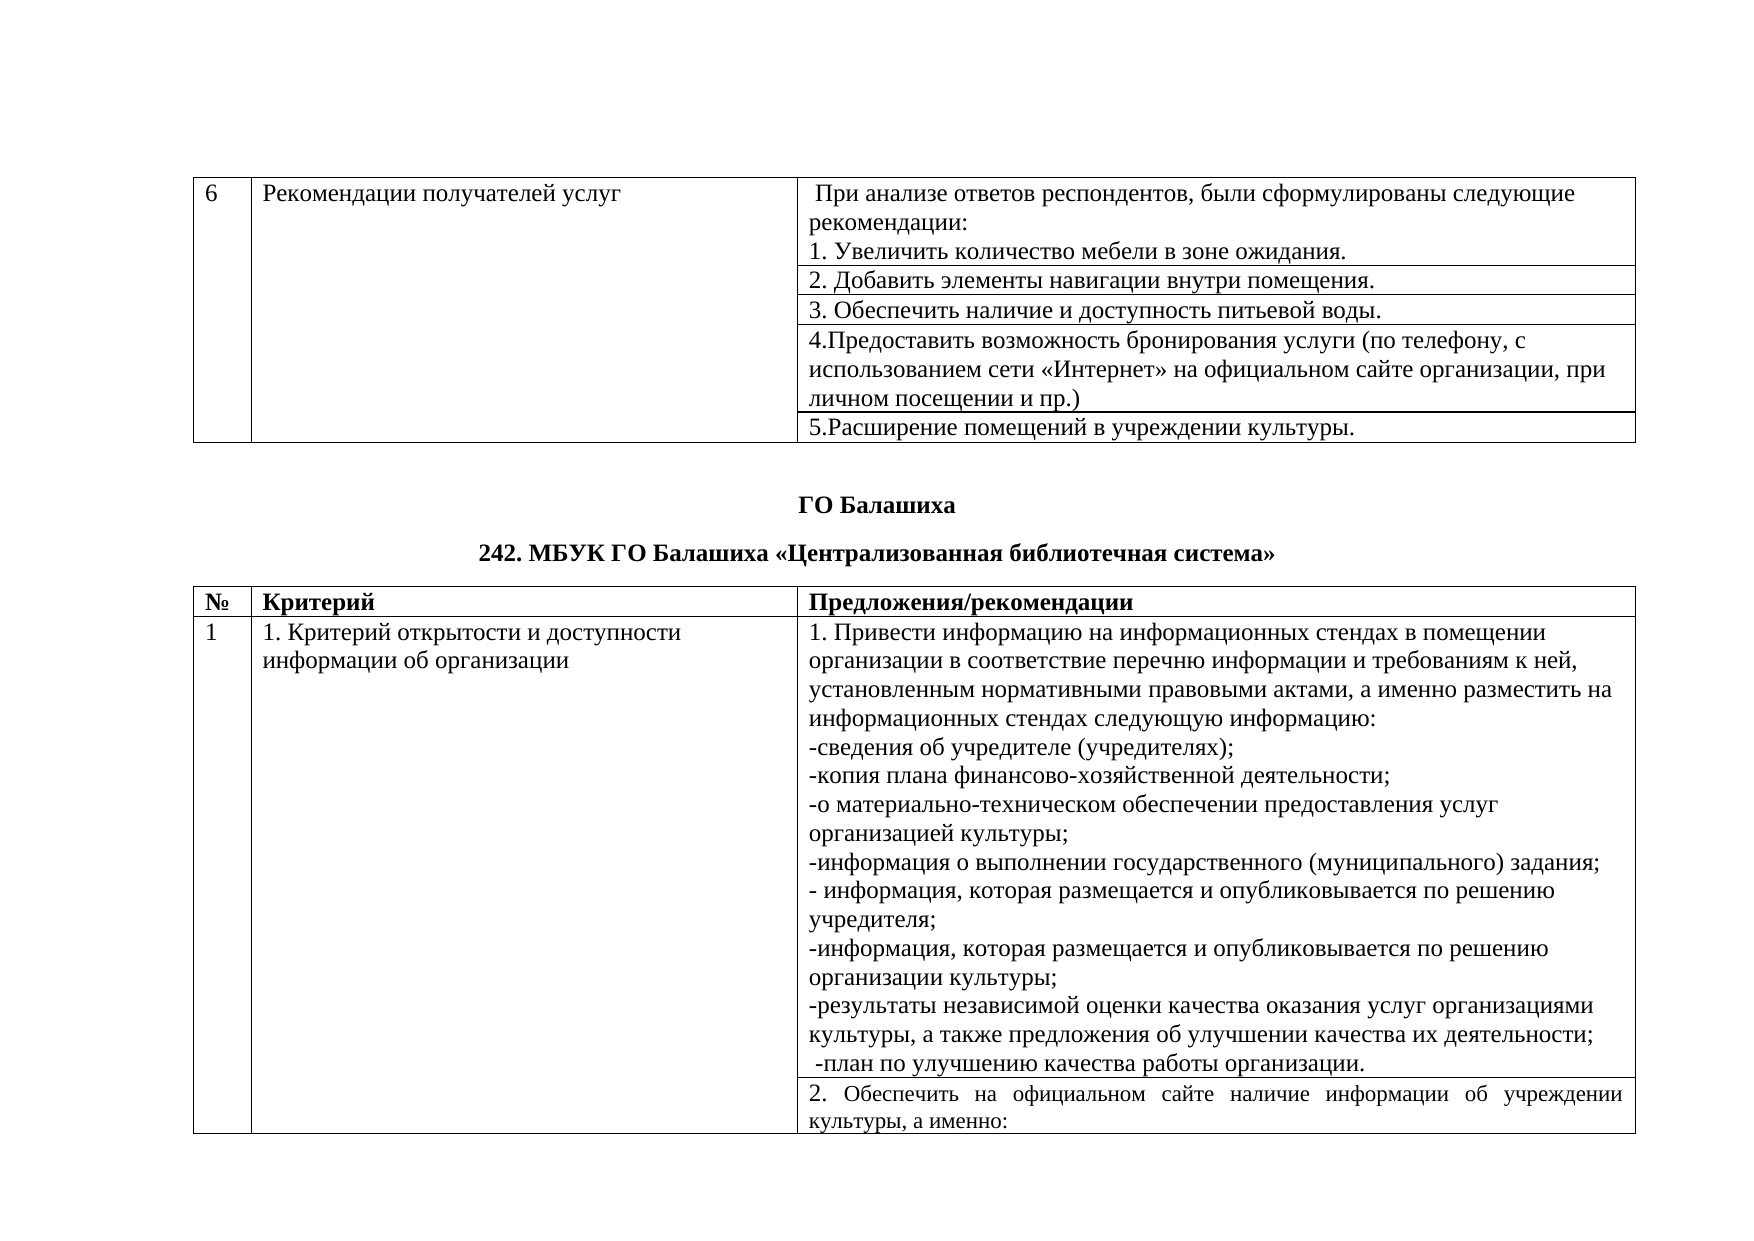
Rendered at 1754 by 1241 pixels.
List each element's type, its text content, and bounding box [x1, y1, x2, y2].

table_header Предложения/рекомендации [798, 587, 1635, 616]
table_cell При анализе ответов респондентов, были сформулированы следующие рекомендации: 1. Увеличить количество мебели в зоне ожидания. [798, 178, 1635, 264]
table_header Критерий [252, 587, 797, 616]
table_cell 2. Добавить элементы навигации внутри помещения. [798, 266, 1635, 294]
text 242. МБУК ГО Балашиха «Централизованная библиотечная система» [118, 538, 1636, 567]
table_cell 1. Привести информацию на информационных стендах в помещении организации в соответствие перечню информации и требованиям к ней, установленным нормативными правовыми актами, а именно разместить на информационных стендах следующую информацию: -сведения об учредителе (учредителях); -копия плана финансово-хозяйственной деятельности; -о материально-техническом обеспечении предоставления услуг организацией культуры; -информация о выполнении государственного (муниципального) задания; - информация, которая размещается и опубликовывается по решению учредителя; -информация, которая размещается и опубликовывается по решению организации культуры; -результаты независимой оценки качества оказания услуг организациями культуры, а также предложения об улучшении качества их деятельности; -план по улучшению качества работы организации. [798, 617, 1635, 1077]
table_cell 4.Предоставить возможность бронирования услуги (по телефону, с использованием сети «Интернет» на официальном сайте организации, при личном посещении и пр.) [798, 325, 1635, 411]
table_cell 3. Обеспечить наличие и доступность питьевой воды. [798, 295, 1635, 324]
text ГО Балашиха [118, 491, 1636, 519]
table_cell 6 [194, 178, 251, 442]
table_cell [798, 1078, 1635, 1133]
table_cell 1 [194, 617, 251, 1133]
table_cell 5.Расширение помещений в учреждении культуры. [798, 413, 1635, 442]
table_cell 1. Критерий открытости и доступности информации об организации [252, 617, 797, 1133]
table_cell Рекомендации получателей услуг [252, 178, 797, 442]
table_header № [194, 587, 251, 616]
